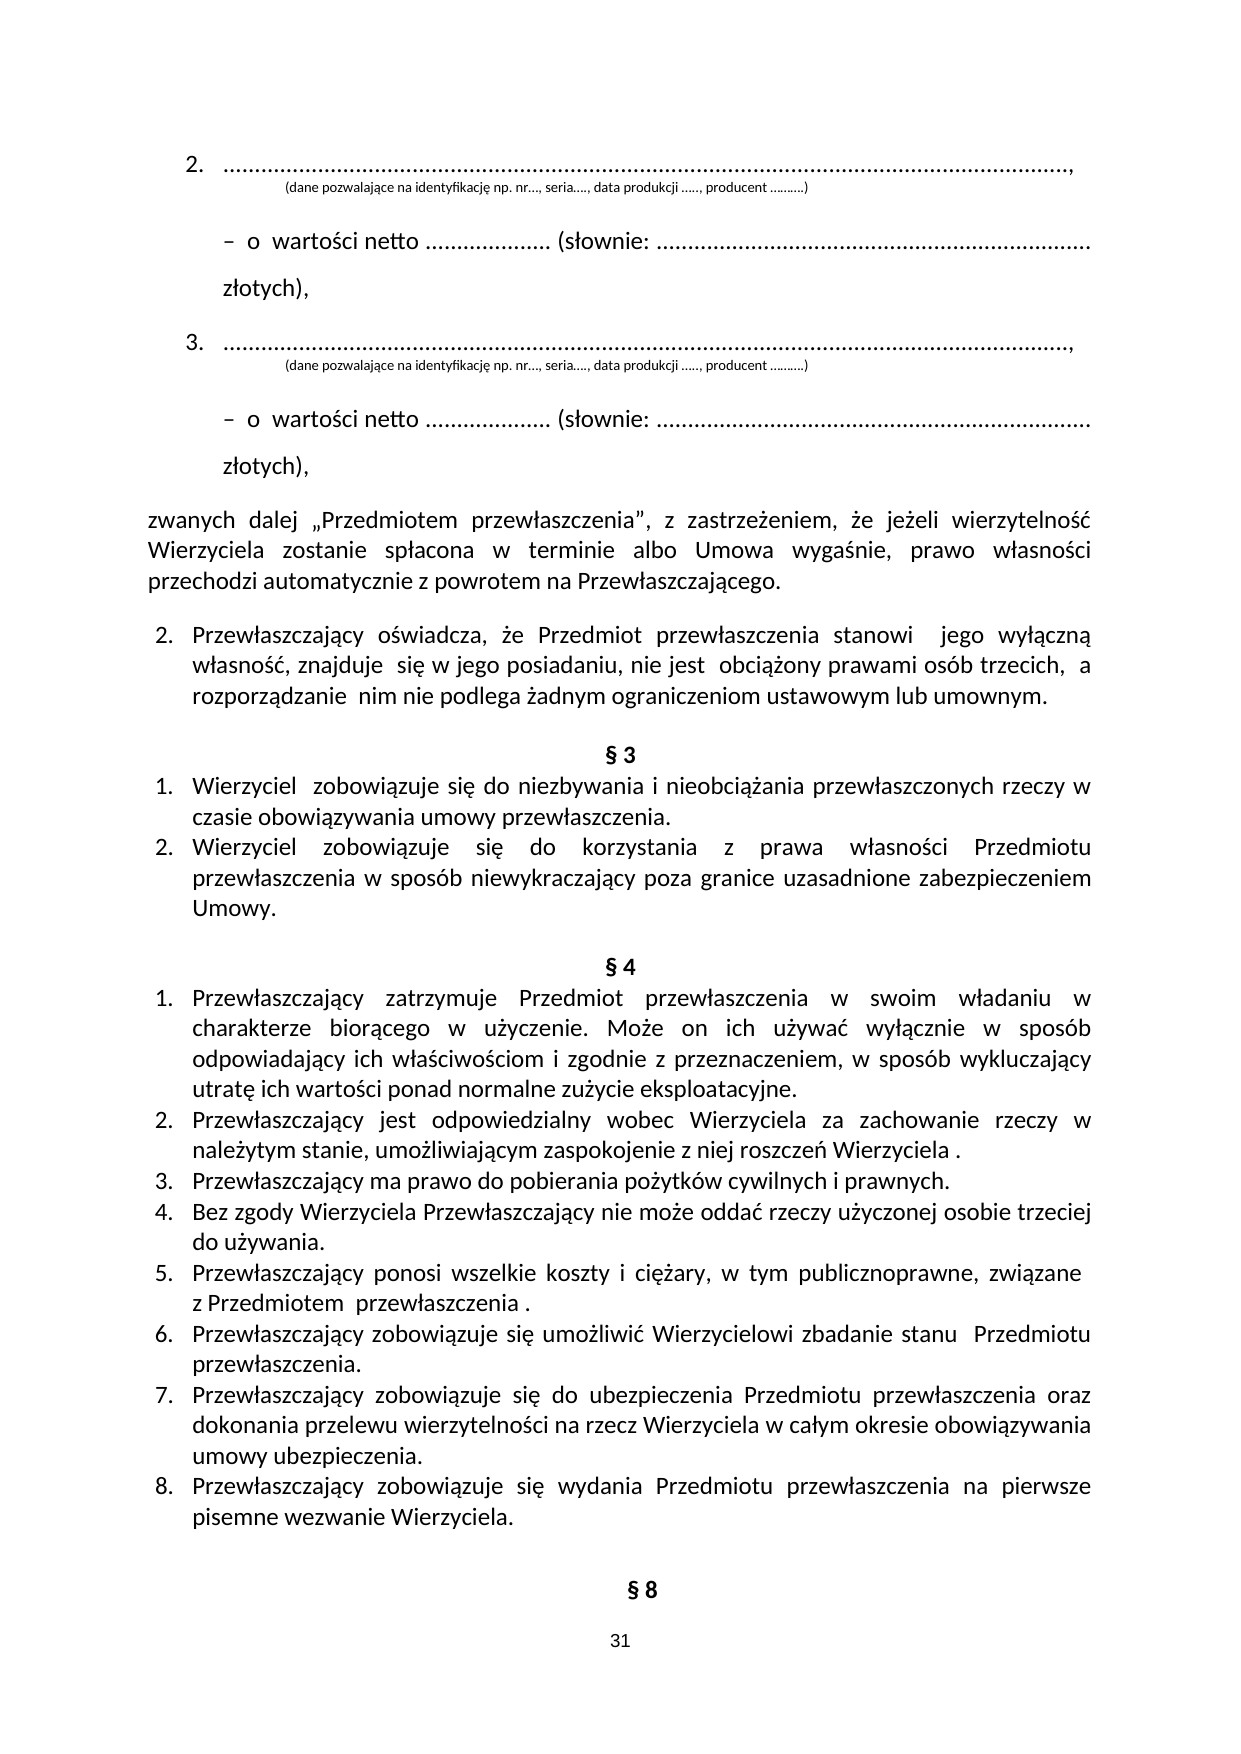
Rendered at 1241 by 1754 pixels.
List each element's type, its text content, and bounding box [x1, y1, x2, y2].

text § 4 [148, 935, 1092, 982]
list Wierzyciel zobowiązuje się do korzystania z prawa własności Przedmiotu przewłaszczenia w sposób niewykraczający poza granice uzasadnione zabezpieczeniem Umowy. [155, 831, 1092, 923]
list ......................................................................................................................................, [185, 148, 1092, 178]
text – o wartości netto .................... (słownie: ..................................................................... złotych), [223, 387, 1092, 481]
text § 8 [192, 1574, 1092, 1605]
list Przewłaszczający ma prawo do pobierania pożytków cywilnych i prawnych. [154, 1165, 1092, 1196]
list Przewłaszczający zobowiązuje się do ubezpieczenia Przedmiotu przewłaszczenia oraz dokonania przelewu wierzytelności na rzecz Wierzyciela w całym okresie obowiązywania umowy ubezpieczenia. [155, 1379, 1092, 1470]
list Przewłaszczający oświadcza, że Przedmiot przewłaszczenia stanowi jego wyłączną własność, znajduje się w jego posiadaniu, nie jest obciążony prawami osób trzecich, a rozporządzanie nim nie podlega żadnym ograniczeniom ustawowym lub umownym. [155, 619, 1092, 711]
list Przewłaszczający zatrzymuje Przedmiot przewłaszczenia w swoim władaniu w charakterze biorącego w użyczenie. Może on ich używać wyłącznie w sposób odpowiadający ich właściwościom i zgodnie z przeznaczeniem, w sposób wykluczający utratę ich wartości ponad normalne zużycie eksploatacyjne. [154, 982, 1092, 1104]
text zwanych dalej „Przedmiotem przewłaszczenia”, z zastrzeżeniem, że jeżeli wierzytelność Wierzyciela zostanie spłacona w terminie albo Umowa wygaśnie, prawo własności przechodzi automatycznie z powrotem na Przewłaszczającego. [148, 504, 1092, 596]
list Przewłaszczający ponosi wszelkie koszty i ciężary, w tym publicznoprawne, związane z Przedmiotem przewłaszczenia . [154, 1257, 1092, 1318]
list Przewłaszczający jest odpowiedzialny wobec Wierzyciela za zachowanie rzeczy w należytym stanie, umożliwiającym zaspokojenie z niej roszczeń Wierzyciela . [154, 1104, 1092, 1165]
text (dane pozwalające na identyfikację np. nr…, seria…., data produkcji ….., producent ……….) [223, 356, 1092, 387]
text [223, 178, 1092, 209]
list Bez zgody Wierzyciela Przewłaszczający nie może oddać rzeczy użyczonej osobie trzeciej do używania. [154, 1196, 1092, 1257]
text – o wartości netto .................... (słownie: ..................................................................... złotych), [223, 209, 1092, 302]
list Wierzyciel zobowiązuje się do niezbywania i nieobciążania przewłaszczonych rzeczy w czasie obowiązywania umowy przewłaszczenia. [154, 770, 1092, 831]
list Przewłaszczający zobowiązuje się wydania Przedmiotu przewłaszczenia na pierwsze pisemne wezwanie Wierzyciela. [155, 1470, 1092, 1531]
list Przewłaszczający zobowiązuje się umożliwić Wierzycielowi zbadanie stanu Przedmiotu przewłaszczenia. [154, 1318, 1092, 1379]
list ......................................................................................................................................, [185, 326, 1092, 356]
text § 3 [148, 723, 1092, 770]
